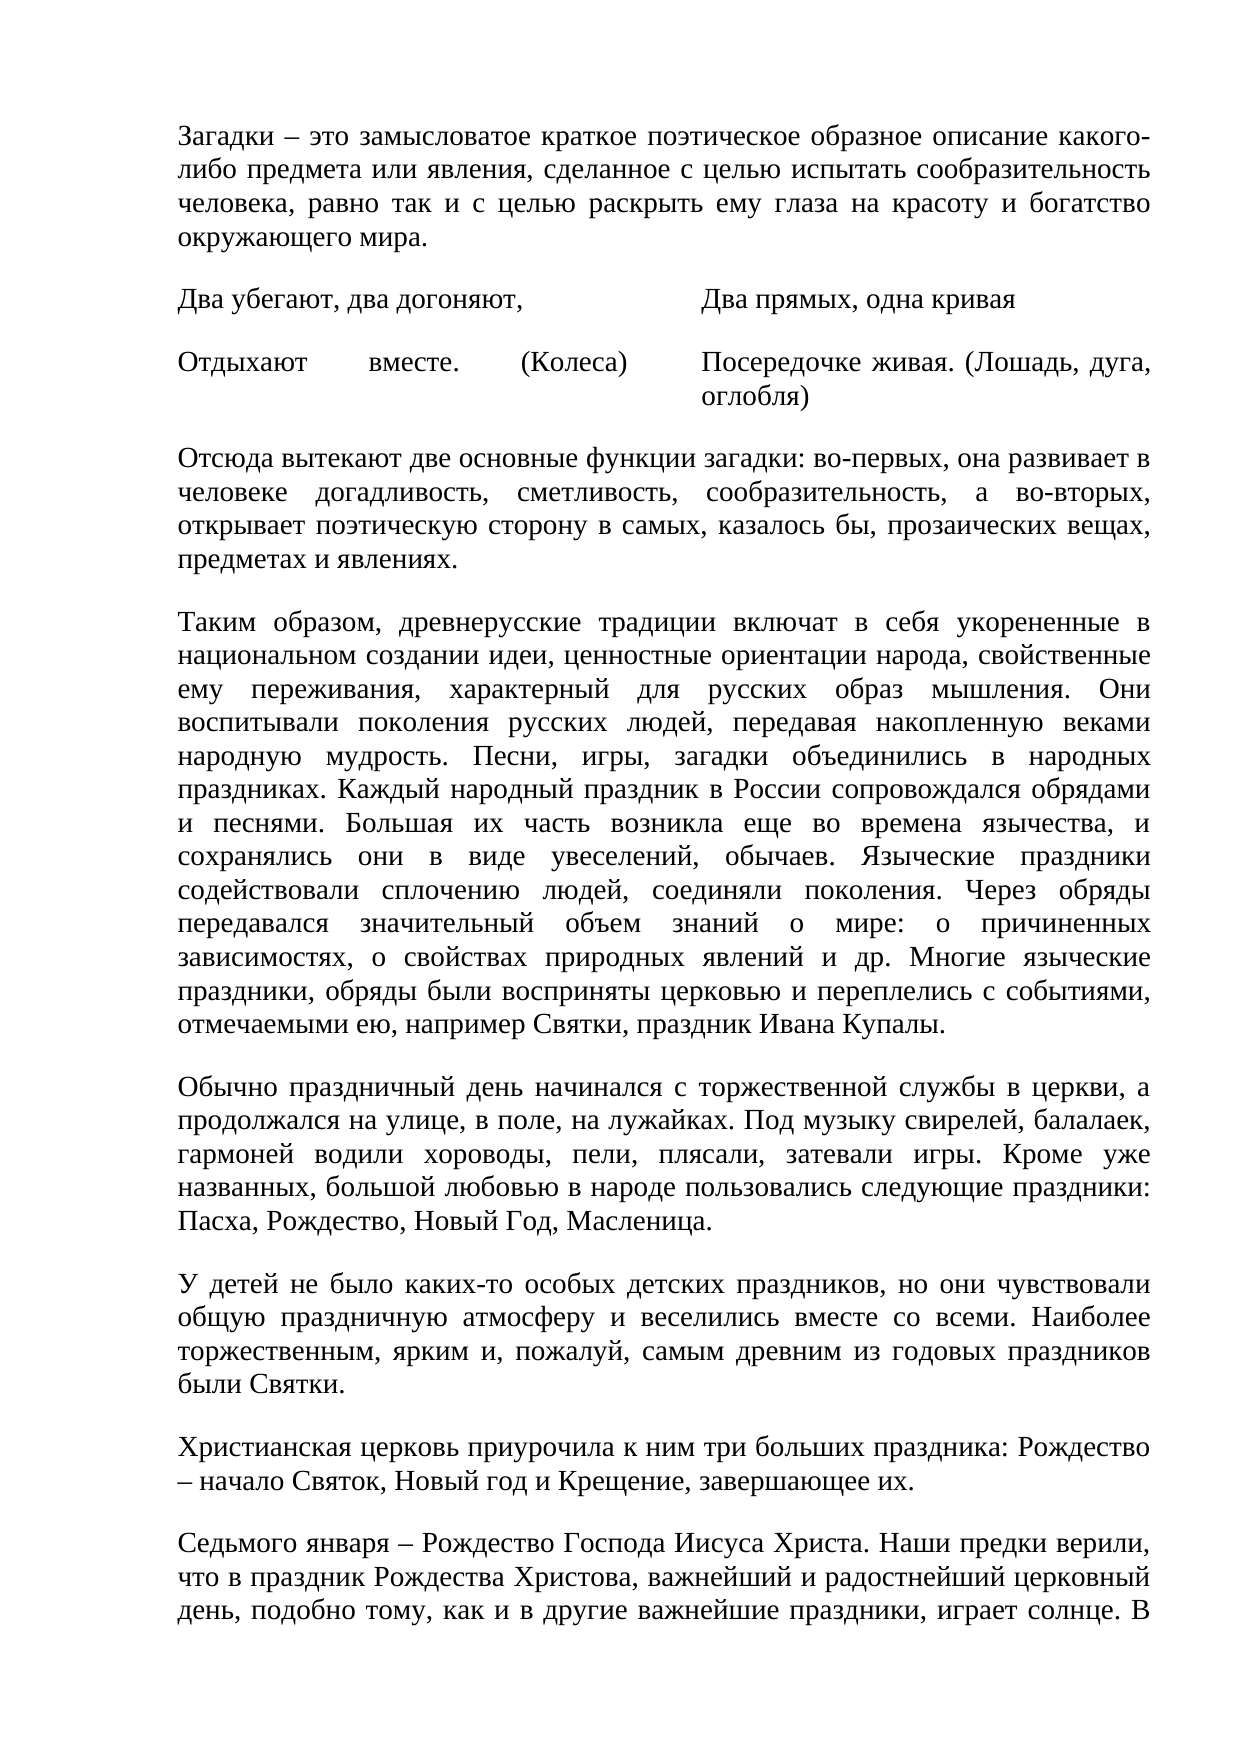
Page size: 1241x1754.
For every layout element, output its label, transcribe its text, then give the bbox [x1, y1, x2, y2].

text Отдыхают вместе. (Колеса) [177, 344, 627, 406]
text Загадки – это замысловатое краткое поэтическое образное описание какого-либо предмета или явления, сделанное с целью испытать сообразительность человека, равно так и с целью раскрыть ему глаза на красоту и богатство окружающего мира. [177, 118, 1152, 252]
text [177, 1525, 1152, 1626]
text Посередочке живая. (Лошадь, дуга, оглобля) [701, 344, 1152, 411]
text Обычно праздничный день начинался с торжественной службы в церкви, а продолжался на улице, в поле, на лужайках. Под музыку свирелей, балалаек, гармоней водили хороводы, пели, плясали, затевали игры. Кроме уже названных, большой любовью в народе пользовались следующие праздники: Пасха, Рождество, Новый Год, Масленица. [177, 1069, 1152, 1237]
text Два прямых, одна кривая [701, 281, 1152, 315]
text Таким образом, древнерусские традиции включат в себя укорененные в национальном создании идеи, ценностные ориентации народа, свойственные ему переживания, характерный для русских образ мышления. Они воспитывали поколения русских людей, передавая накопленную веками народную мудрость. Песни, игры, загадки объединились в народных праздниках. Каждый народный праздник в России сопровождался обрядами и песнями. Большая их часть возникла еще во времена язычества, и сохранялись они в виде увеселений, обычаев. Языческие праздники содействовали сплочению людей, соединяли поколения. Через обряды передавался значительный объем знаний о мире: о причиненных зависимостях, о свойствах природных явлений и др. Многие языческие праздники, обряды были восприняты церковью и переплелись с событиями, отмечаемыми ею, например Святки, праздник Ивана Купалы. [177, 604, 1152, 1040]
text Отсюда вытекают две основные функции загадки: во-первых, она развивает в человеке догадливость, сметливость, сообразительность, а во-вторых, открывает поэтическую сторону в самых, казалось бы, прозаических вещах, предметах и явлениях. [177, 440, 1152, 574]
text Христианская церковь приурочила к ним три больших праздника: Рождество – начало Святок, Новый год и Крещение, завершающее их. [177, 1429, 1152, 1496]
text Два убегают, два догоняют, [177, 281, 627, 315]
text У детей не было каких-то особых детских праздников, но они чувствовали общую праздничную атмосферу и веселились вместе со всеми. Наиболее торжественным, ярким и, пожалуй, самым древним из годовых праздников были Святки. [177, 1266, 1152, 1400]
